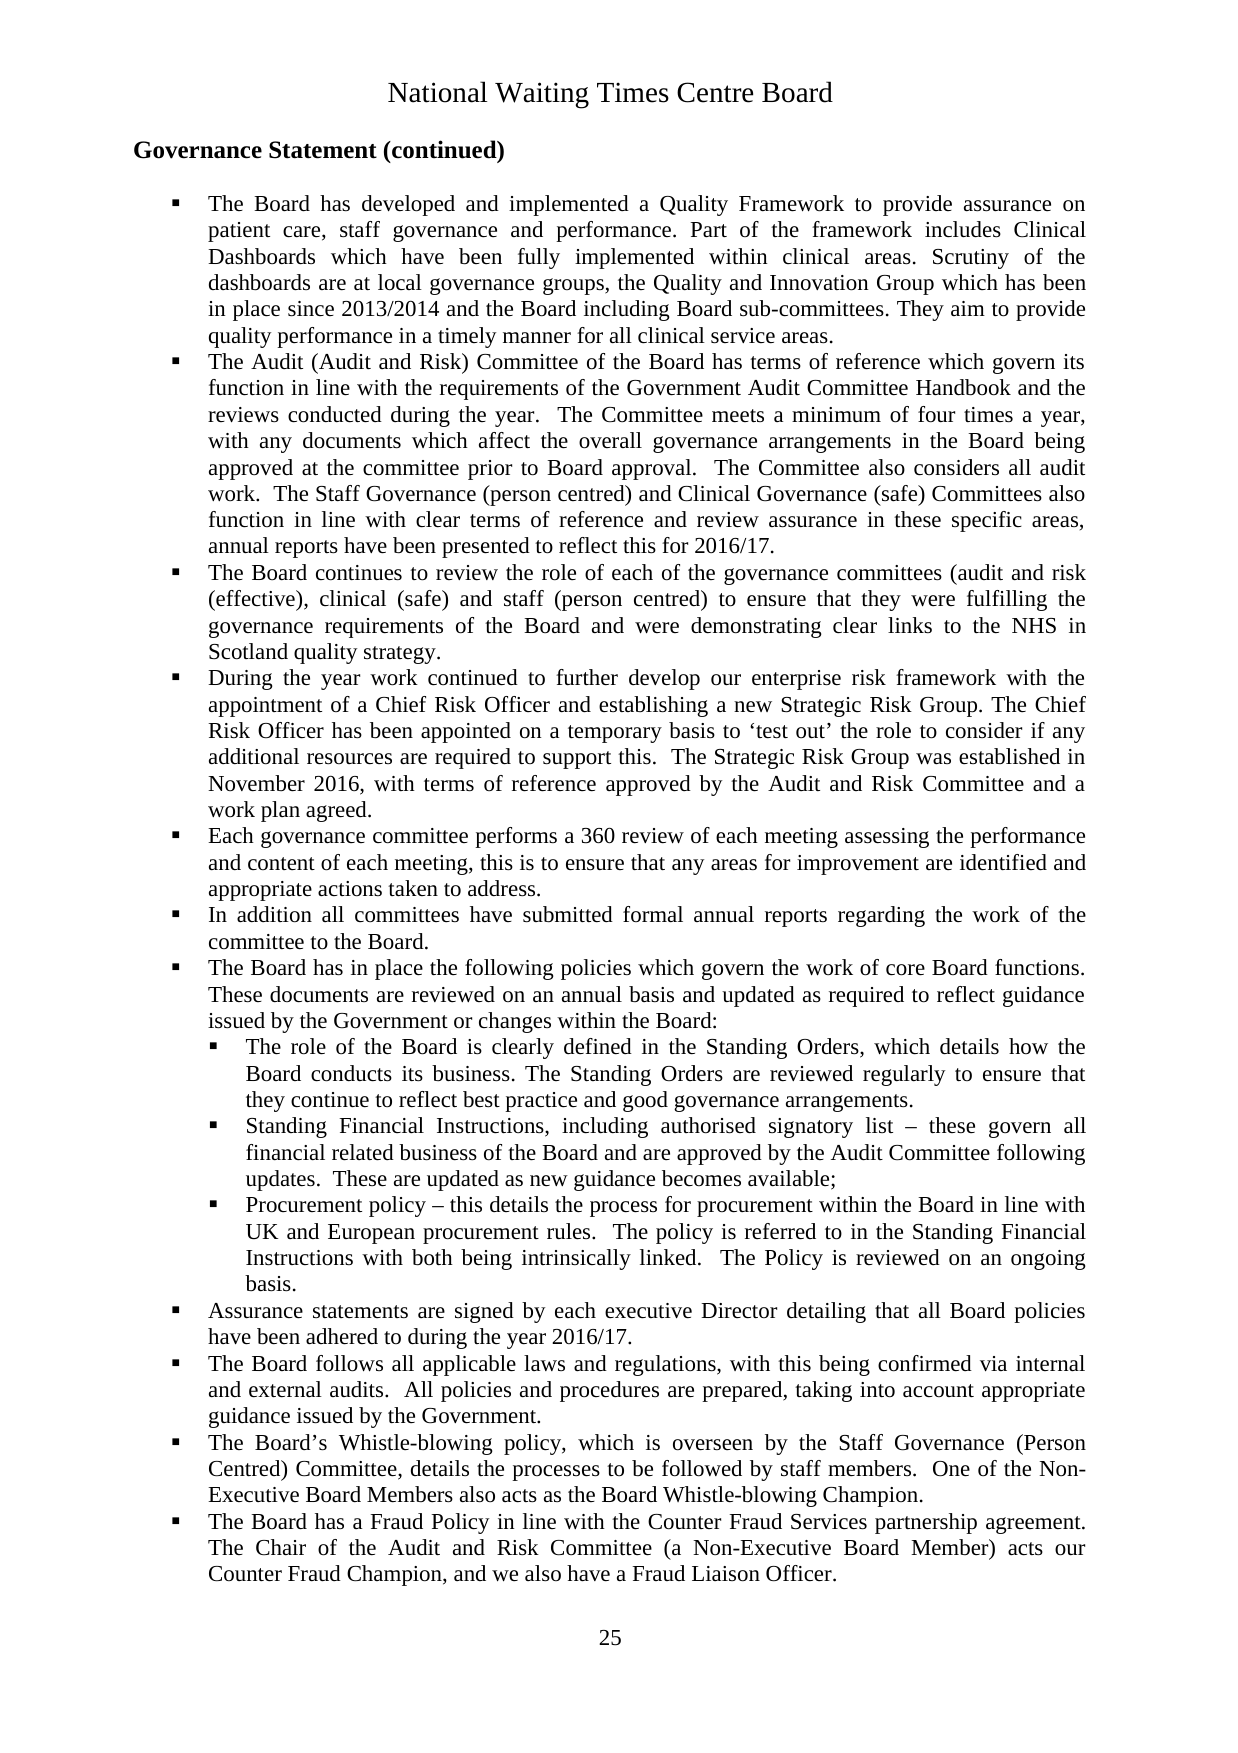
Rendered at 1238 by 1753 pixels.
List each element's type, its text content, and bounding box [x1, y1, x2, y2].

text Governance Statement (continued) [133, 135, 1087, 164]
list During the year work continued to further develop our enterprise risk framework with the appointment of a Chief Risk Officer and establishing a new Strategic Risk Group. The Chief Risk Officer has been appointed on a temporary basis to ‘test out’ the role to consider if any additional resources are required to support this. The Strategic Risk Group was established in November 2016, with terms of reference approved by the Audit and Risk Committee and a work plan agreed. [170, 664, 1087, 822]
list The Board has in place the following policies which govern the work of core Board functions. These documents are reviewed on an annual basis and updated as required to reflect guidance issued by the Government or changes within the Board: [170, 954, 1087, 1033]
list Assurance statements are signed by each executive Director detailing that all Board policies have been adhered to during the year 2016/17. [170, 1297, 1087, 1349]
list The Board has a Fraud Policy in line with the Counter Fraud Services partnership agreement. The Chair of the Audit and Risk Committee (a Non-Executive Board Member) acts our Counter Fraud Champion, and we also have a Fraud Liaison Officer. [170, 1508, 1087, 1587]
list The Board continues to review the role of each of the governance committees (audit and risk (effective), clinical (safe) and staff (person centred) to ensure that they were fulfilling the governance requirements of the Board and were demonstrating clear links to the NHS in Scotland quality strategy. [170, 559, 1087, 664]
list The role of the Board is clearly defined in the Standing Orders, which details how the Board conducts its business. The Standing Orders are reviewed regularly to ensure that they continue to reflect best practice and good governance arrangements. [208, 1033, 1087, 1112]
list The Board follows all applicable laws and regulations, with this being confirmed via internal and external audits. All policies and procedures are prepared, taking into account appropriate guidance issued by the Government. [170, 1349, 1087, 1429]
list Each governance committee performs a 360 review of each meeting assessing the performance and content of each meeting, this is to ensure that any areas for improvement are identified and appropriate actions taken to address. [170, 822, 1087, 902]
list Procurement policy – this details the process for procurement within the Board in line with UK and European procurement rules. The policy is referred to in the Standing Financial Instructions with both being intrinsically linked. The Policy is reviewed on an ongoing basis. [208, 1191, 1087, 1297]
list The Board’s Whistle-blowing policy, which is overseen by the Staff Governance (Person Centred) Committee, details the processes to be followed by staff members. One of the Non-Executive Board Members also acts as the Board Whistle-blowing Champion. [170, 1429, 1087, 1508]
list The Audit (Audit and Risk) Committee of the Board has terms of reference which govern its function in line with the requirements of the Government Audit Committee Handbook and the reviews conducted during the year. The Committee meets a minimum of four times a year, with any documents which affect the overall governance arrangements in the Board being approved at the committee prior to Board approval. The Committee also considers all audit work. The Staff Governance (person centred) and Clinical Governance (safe) Committees also function in line with clear terms of reference and review assurance in these specific areas, annual reports have been presented to reflect this for 2016/17. [170, 348, 1087, 559]
list In addition all committees have submitted formal annual reports regarding the work of the committee to the Board. [170, 902, 1087, 954]
list Standing Financial Instructions, including authorised signatory list – these govern all financial related business of the Board and are approved by the Audit Committee following updates. These are updated as new guidance becomes available; [208, 1112, 1087, 1191]
list The Board has developed and implemented a Quality Framework to provide assurance on patient care, staff governance and performance. Part of the framework includes Clinical Dashboards which have been fully implemented within clinical areas. Scrutiny of the dashboards are at local governance groups, the Quality and Innovation Group which has been in place since 2013/2014 and the Board including Board sub-committees. They aim to provide quality performance in a timely manner for all clinical service areas. [170, 190, 1087, 348]
